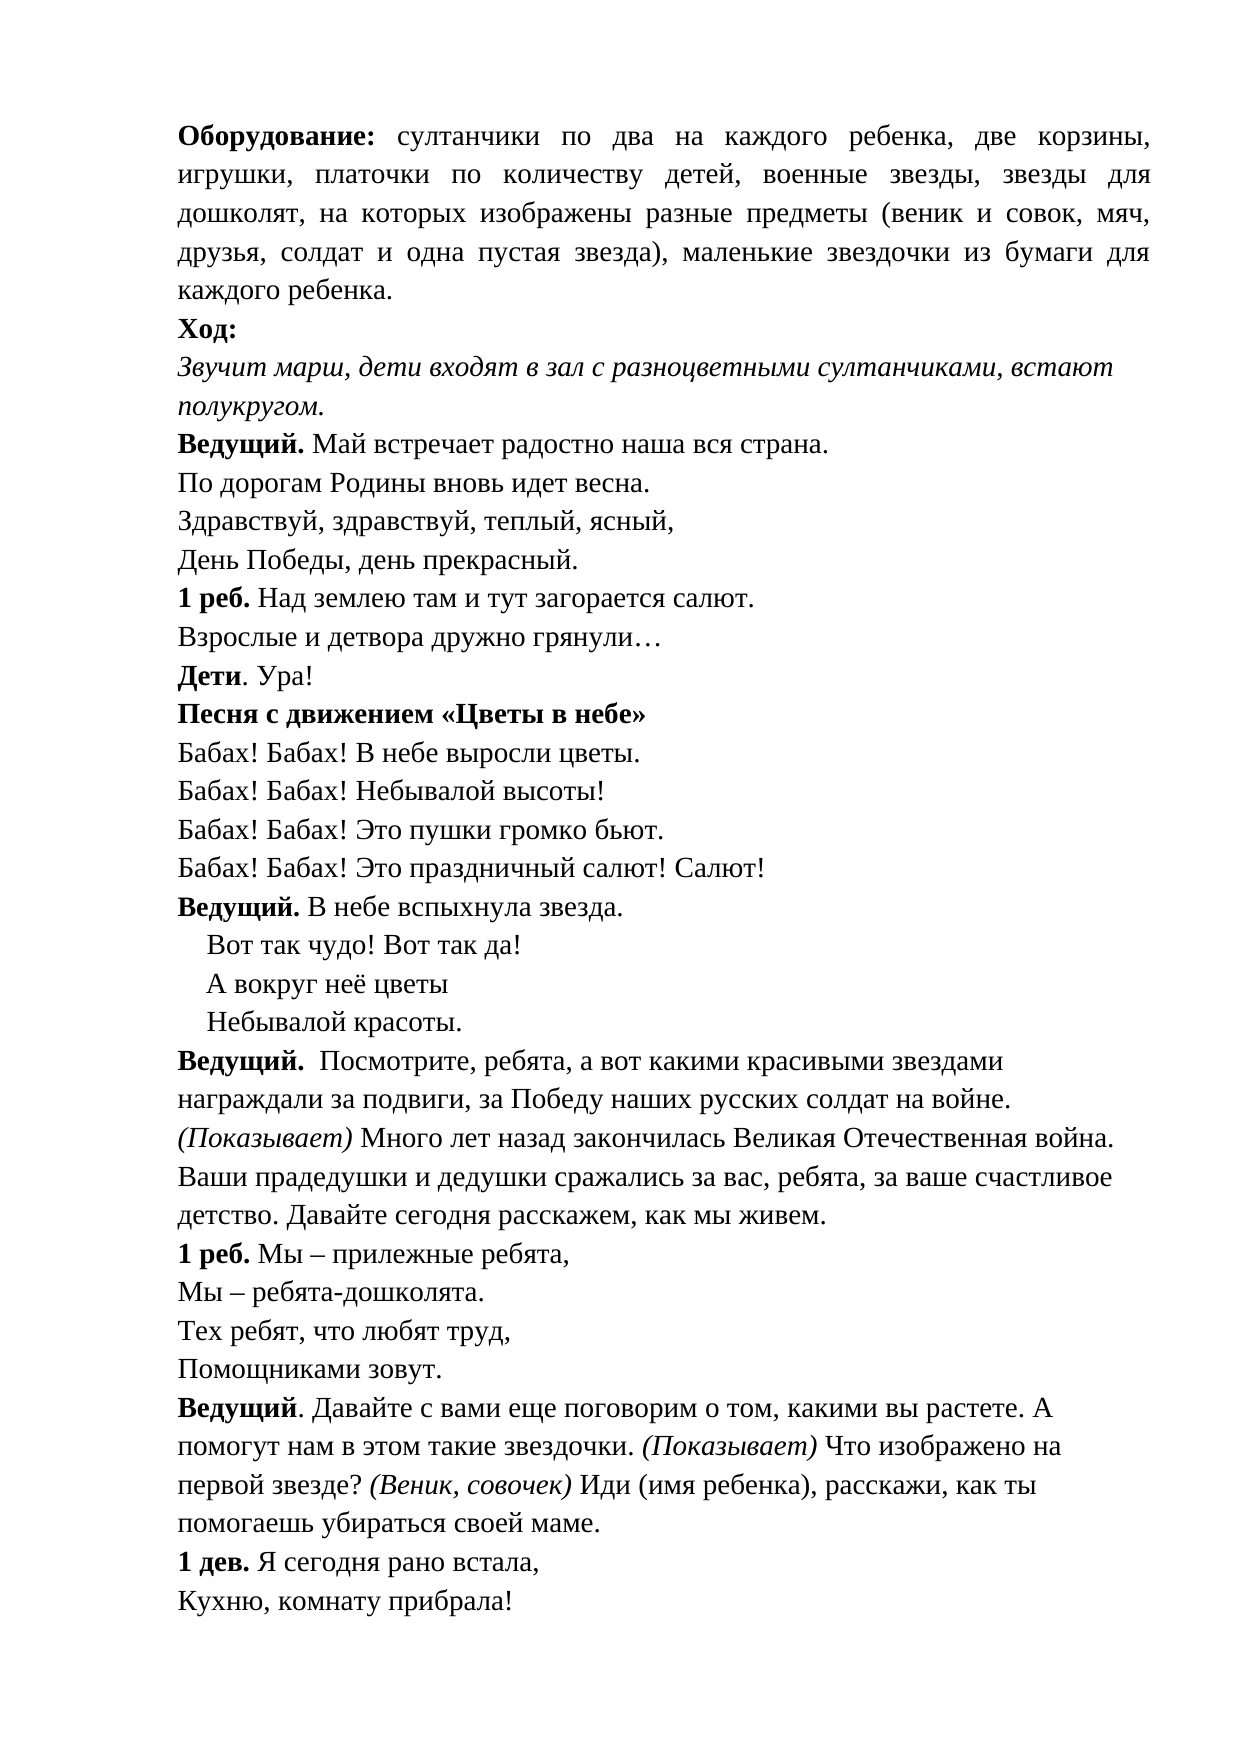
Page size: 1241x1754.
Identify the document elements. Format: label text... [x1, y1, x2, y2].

text Кухню, комнату прибрала! [177, 1583, 1152, 1616]
text Ведущий. Посмотрите, ребята, а вот какими красивыми звездами награждали за подвиги, за Победу наших русских солдат на войне. (Показывает) Много лет назад закончилась Великая Отечественная война. Ваши прадедушки и дедушки сражались за вас, ребята, за ваше счастливое детство. Давайте сегодня расскажем, как мы живем. [177, 1043, 1152, 1231]
text Бабах! Бабах! Это пушки громко бьют. [177, 812, 1152, 845]
text Тех ребят, что любят труд, [177, 1313, 1152, 1346]
text Ход: [177, 311, 1152, 344]
text Бабах! Бабах! Небывалой высоты! [177, 773, 1152, 807]
text Ведущий. В небе вспыхнула звезда. Вот так чудо! Вот так да! А вокруг неё цветы Небывалой красоты. [177, 889, 1152, 1038]
text Оборудование: султанчики по два на каждого ребенка, две корзины, игрушки, платочки по количеству детей, военные звезды, звезды для дошколят, на которых изображены разные предметы (веник и совок, мяч, друзья, солдат и одна пустая звезда), маленькие звездочки из бумаги для каждого ребенка. [177, 118, 1152, 306]
text Ведущий. Май встречает радостно наша вся страна. [177, 426, 1152, 460]
text Здравствуй, здравствуй, теплый, ясный, [177, 503, 1152, 537]
text Звучит марш, дети входят в зал с разноцветными султанчиками, встают полукругом. [177, 349, 1152, 421]
text Помощниками зовут. [177, 1351, 1152, 1385]
text 1 реб. Мы – прилежные ребята, [177, 1236, 1152, 1269]
text Мы – ребята-дошколята. [177, 1274, 1152, 1308]
text Взрослые и детвора дружно грянули… [177, 619, 1152, 653]
text Бабах! Бабах! В небе выросли цветы. [177, 735, 1152, 768]
text 1 реб. Над землею там и тут загорается салют. [177, 581, 1152, 614]
text 1 дев. Я сегодня рано встала, [177, 1544, 1152, 1578]
text День Победы, день прекрасный. [177, 542, 1152, 576]
text Бабах! Бабах! Это праздничный салют! Салют! [177, 850, 1152, 884]
text Ведущий. Давайте с вами еще поговорим о том, какими вы растете. А помогут нам в этом такие звездочки. (Показывает) Что изображено на первой звезде? (Веник, совочек) Иди (имя ребенка), расскажи, как ты помогаешь убираться своей маме. [177, 1390, 1152, 1539]
text По дорогам Родины вновь идет весна. [177, 465, 1152, 498]
text Песня с движением «Цветы в небе» [177, 696, 1152, 730]
text Дети. Ура! [177, 658, 1152, 691]
